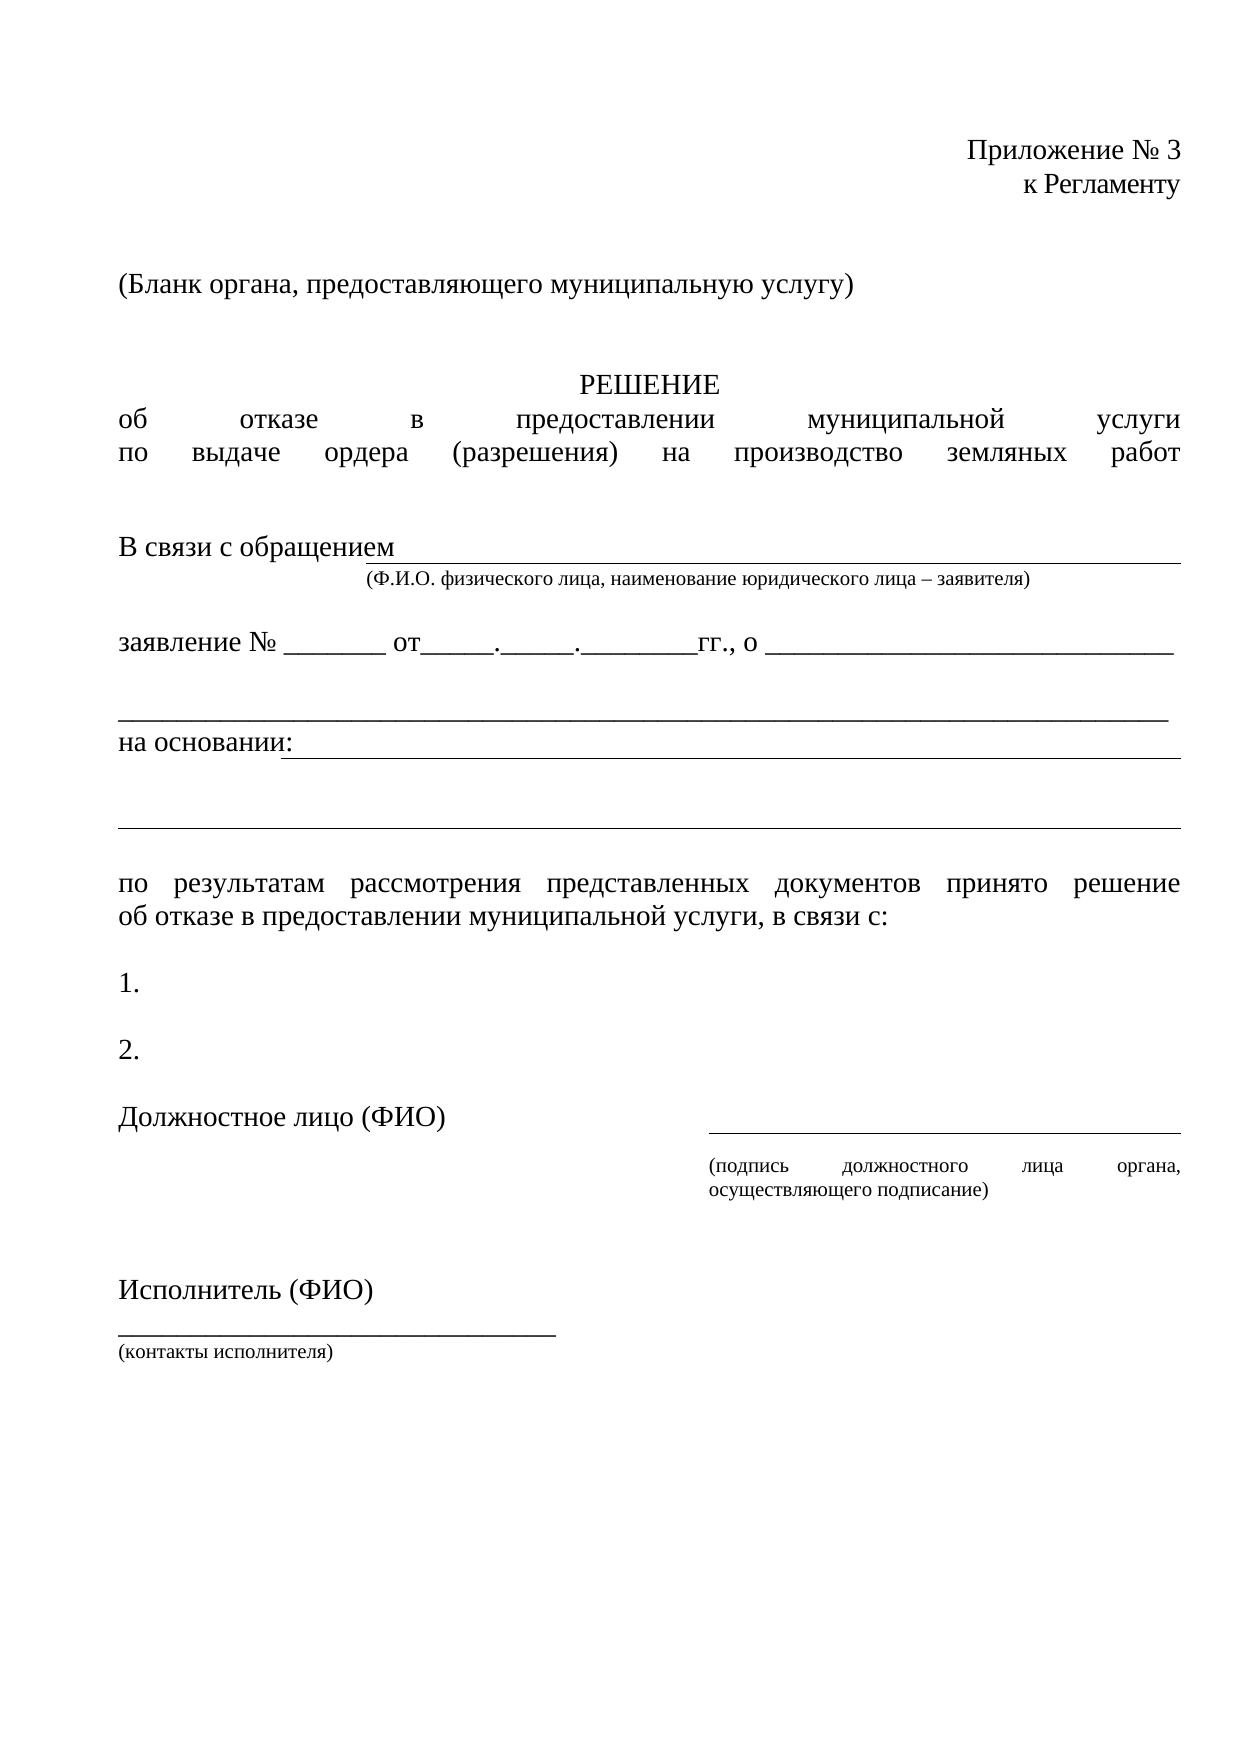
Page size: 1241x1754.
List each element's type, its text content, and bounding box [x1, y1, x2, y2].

text В связи с обращением [118, 529, 1181, 563]
text (подпись должностного лица органа, осуществляющего подписание) [709, 1134, 1181, 1201]
text 1. [118, 965, 1181, 999]
text РЕШЕНИЕ [118, 367, 1181, 401]
text (Бланк органа, предоставляющего муниципальную услугу) [118, 267, 1181, 300]
text на основании: [118, 724, 1181, 758]
text Приложение № 3 [118, 132, 1181, 166]
text заявление № _______ от_____._____.________гг., о ____________________________ [118, 624, 1181, 657]
text (Ф.И.О. физического лица, наименование юридического лица – заявителя) [366, 564, 1181, 590]
text ______________________________ [118, 1306, 1181, 1339]
text об отказе в предоставлении муниципальной услуги по выдаче ордера (разрешения) на производство земляных работ [118, 401, 1181, 496]
text 2. [118, 1032, 1181, 1066]
text по результатам рассмотрения представленных документов принято решение об отказе в предоставлении муниципальной услуги, в связи с: [118, 865, 1181, 932]
text Исполнитель (ФИО) [118, 1272, 1181, 1306]
text (контакты исполнителя) [118, 1339, 1181, 1363]
text к Регламенту [118, 166, 1181, 199]
text Должностное лицо (ФИО) [118, 1099, 1181, 1133]
text ________________________________________________________________________ [118, 691, 1181, 724]
